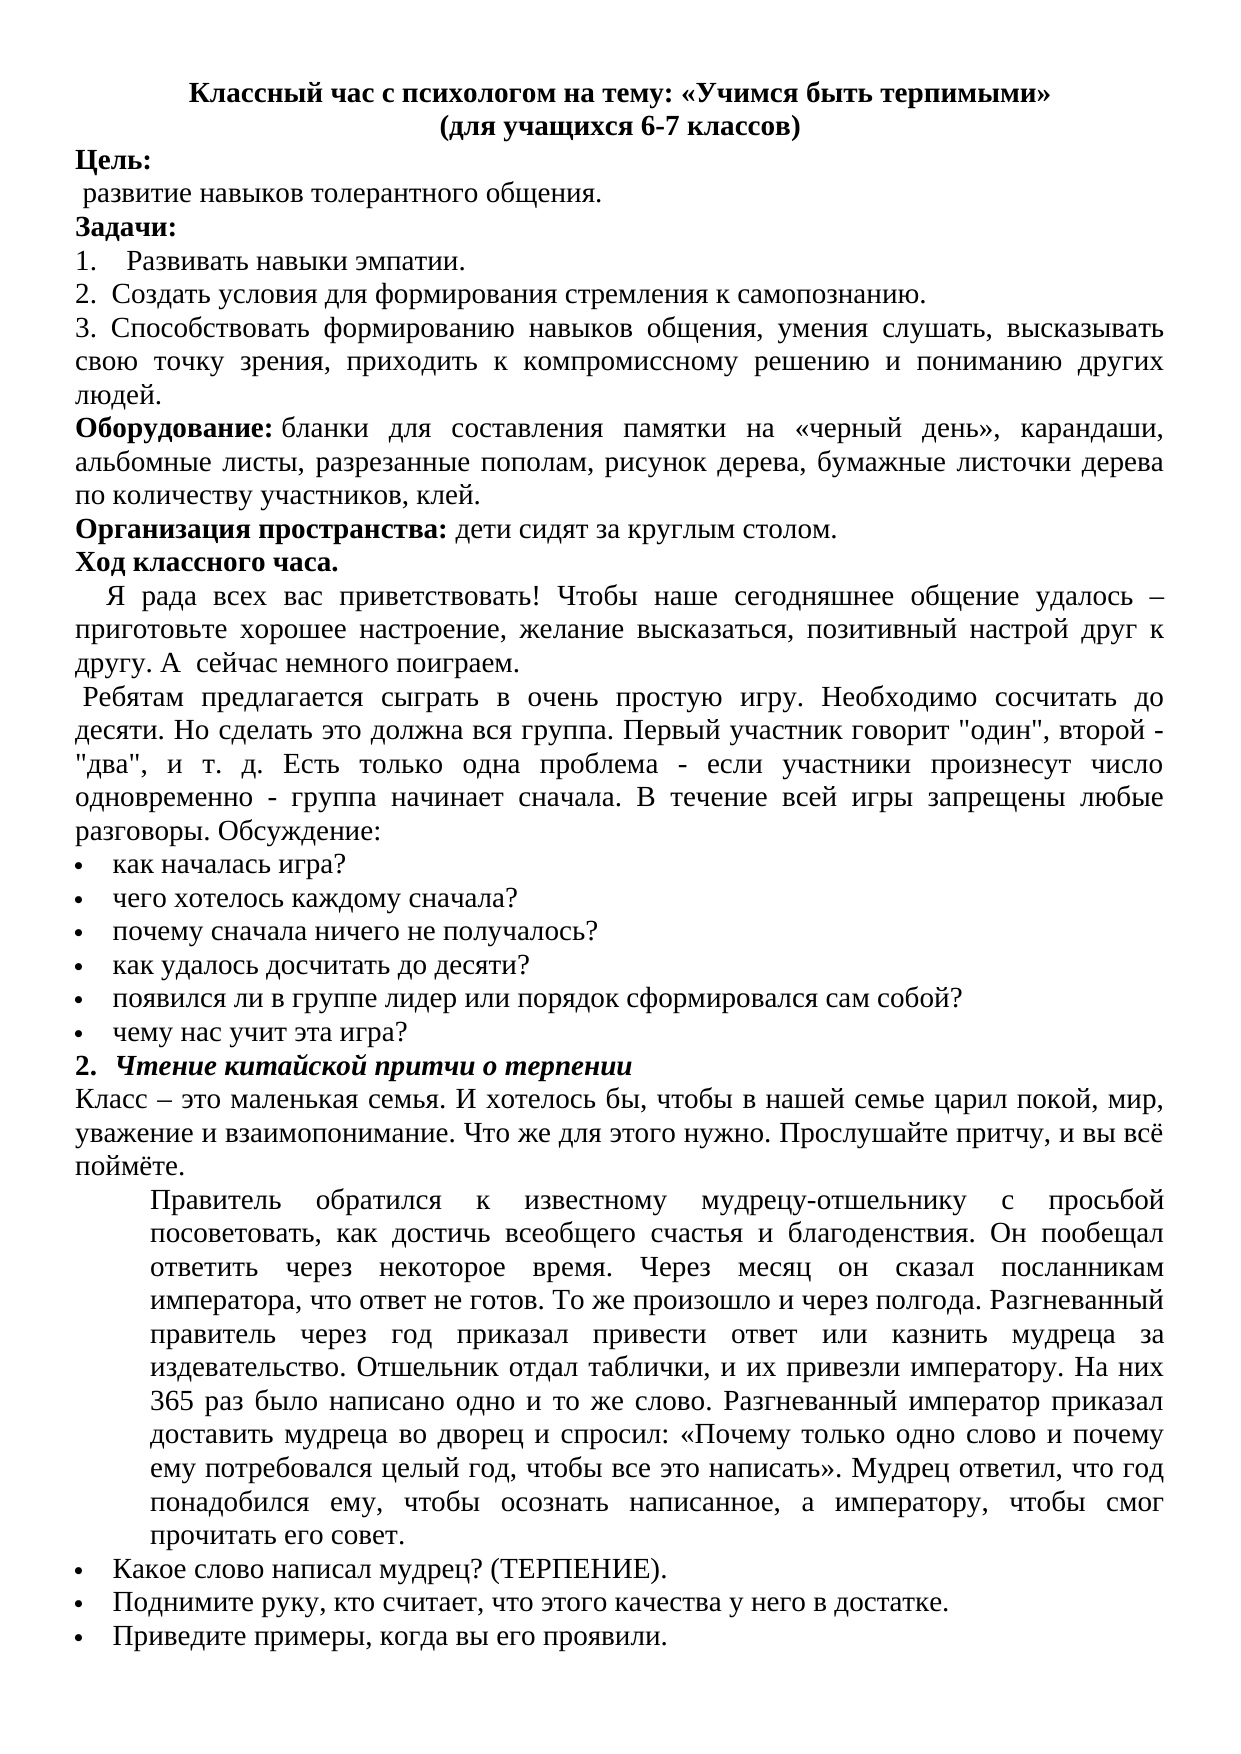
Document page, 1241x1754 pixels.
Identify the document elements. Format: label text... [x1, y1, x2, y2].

text 2. Чтение китайской притчи о терпении [75, 1048, 1165, 1081]
list Поднимите руку, кто считает, что этого качества у него в достатке. [75, 1584, 1165, 1618]
text развитие навыков толерантного общения. [75, 176, 1165, 209]
text Правитель обратился к известному мудрецу-отшельнику с просьбой посоветовать, как достичь всеобщего счастья и благоденствия. Он пообещал ответить через некоторое время. Через месяц он сказал посланникам императора, что ответ не готов. То же произошло и через полгода. Разгневанный правитель через год приказал привести ответ или казнить мудреца за издевательство. Отшельник отдал таблички, и их привезли императору. На них 365 раз было написано одно и то же слово. Разгневанный император приказал доставить мудреца во дворец и спросил: «Почему только одно слово и почему ему потребовался целый год, чтобы все это написать». Мудрец ответил, что год понадобился ему, чтобы осознать написанное, а императору, чтобы смог прочитать его совет. [150, 1182, 1165, 1551]
text Организация пространства: дети сидят за круглым столом. [75, 511, 1165, 544]
text Ребятам предлагается сыграть в очень простую игру. Необходимо сосчитать до десяти. Но сделать это должна вся группа. Первый участник говорит "один", второй - "два", и т. д. Есть только одна проблема - если участники произнесут число одновременно - группа начинает сначала. В течение всей игры запрещены любые разговоры. Обсуждение: [75, 679, 1165, 846]
text 3. Способствовать формированию навыков общения, умения слушать, высказывать свою точку зрения, приходить к компромиссному решению и пониманию других людей. [75, 310, 1165, 410]
list появился ли в группе лидер или порядок сформировался сам собой? [75, 981, 1165, 1014]
list чего хотелось каждому сначала? [75, 880, 1165, 913]
text Я рада всех вас приветствовать! Чтобы наше сегодняшнее общение удалось – приготовьте хорошее настроение, желание высказаться, позитивный настрой друг к другу. А сейчас немного поиграем. [75, 578, 1165, 679]
list как удалось досчитать до десяти? [75, 947, 1165, 981]
text Цель: [75, 142, 1165, 176]
list чему нас учит эта игра? [75, 1014, 1165, 1048]
list как началась игра? [75, 846, 1165, 880]
list почему сначала ничего не получалось? [75, 913, 1165, 947]
text 2. Создать условия для формирования стремления к самопознанию. [75, 276, 1165, 310]
text Задачи: [75, 209, 1165, 243]
text 1. Развивать навыки эмпатии. [75, 243, 1165, 276]
list Приведите примеры, когда вы его проявили. [75, 1618, 1165, 1651]
text Классный час с психологом на тему: «Учимся быть терпимыми» [75, 75, 1165, 108]
text (для учащихся 6-7 классов) [75, 108, 1165, 142]
text Класс – это маленькая семья. И хотелось бы, чтобы в нашей семье царил покой, мир, уважение и взаимопонимание. Что же для этого нужно. Прослушайте притчу, и вы всё поймёте. [75, 1081, 1165, 1182]
text Оборудование: бланки для составления памятки на «черный день», карандаши, альбомные листы, разрезанные пополам, рисунок дерева, бумажные листочки дерева по количеству участников, клей. [75, 410, 1165, 511]
list Какое слово написал мудрец? (ТЕРПЕНИЕ). [75, 1551, 1165, 1584]
text Ход классного часа. [75, 544, 1165, 578]
